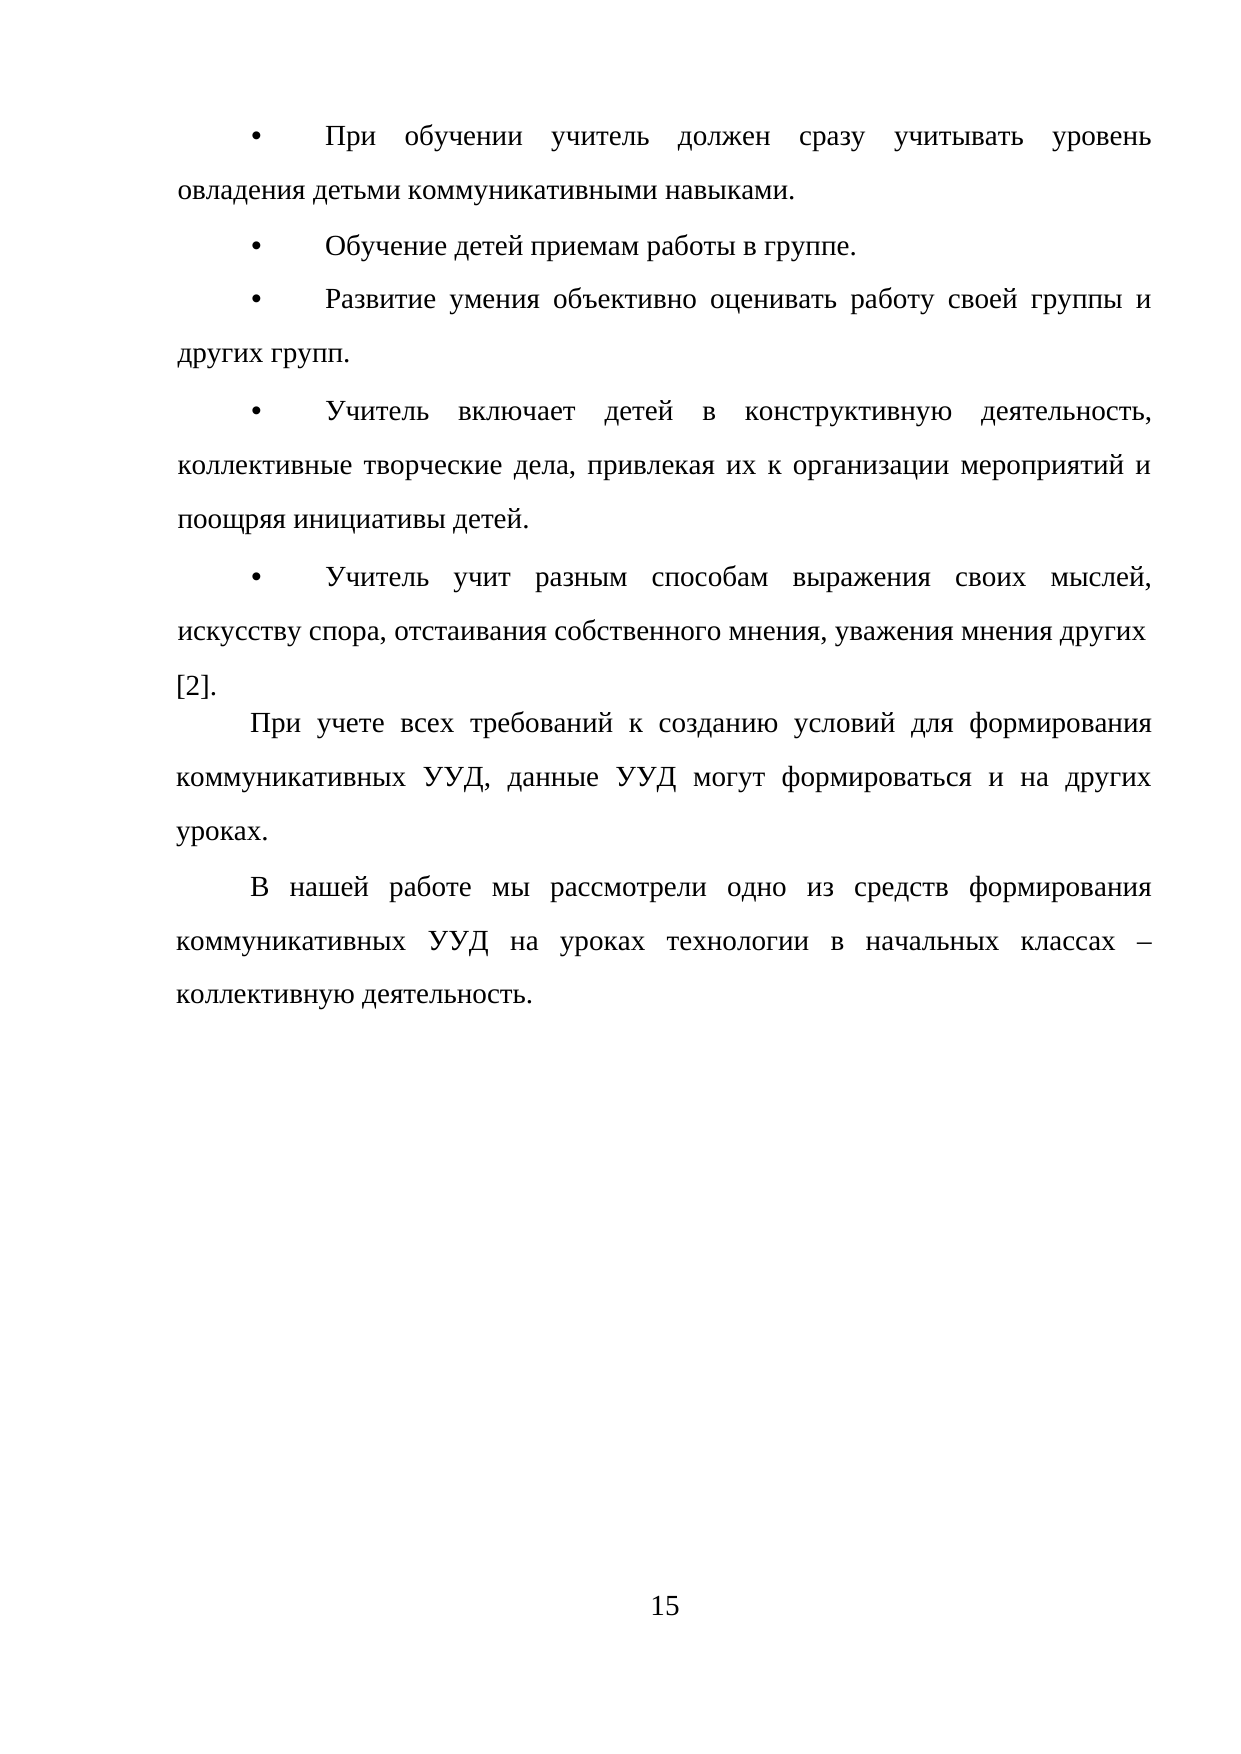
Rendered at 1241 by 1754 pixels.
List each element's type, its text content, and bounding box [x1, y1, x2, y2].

list Учитель учит разным способам выражения своих мыслей, искусству спора, отстаивания собственного мнения, уважения мнения других [177, 559, 1153, 646]
list Развитие умения объективно оценивать работу своей группы и других групп. [177, 281, 1153, 369]
list При обучении учитель должен сразу учитывать уровень овладения детьми коммуникативными навыками. [177, 118, 1153, 206]
text В нашей работе мы рассмотрели одно из средств формирования коммуникативных УУД на уроках технологии в начальных классах – коллективную деятельность. [176, 869, 1153, 1010]
list Учитель включает детей в конструктивную деятельность, коллективные творческие дела, привлекая их к организации мероприятий и поощряя инициативы детей. [177, 393, 1153, 534]
list Обучение детей приемам работы в группе. [177, 228, 1153, 261]
text При учете всех требований к созданию условий для формирования коммуникативных УУД, данные УУД могут формироваться и на других уроках. [176, 706, 1153, 847]
text [2]. [176, 668, 1153, 702]
